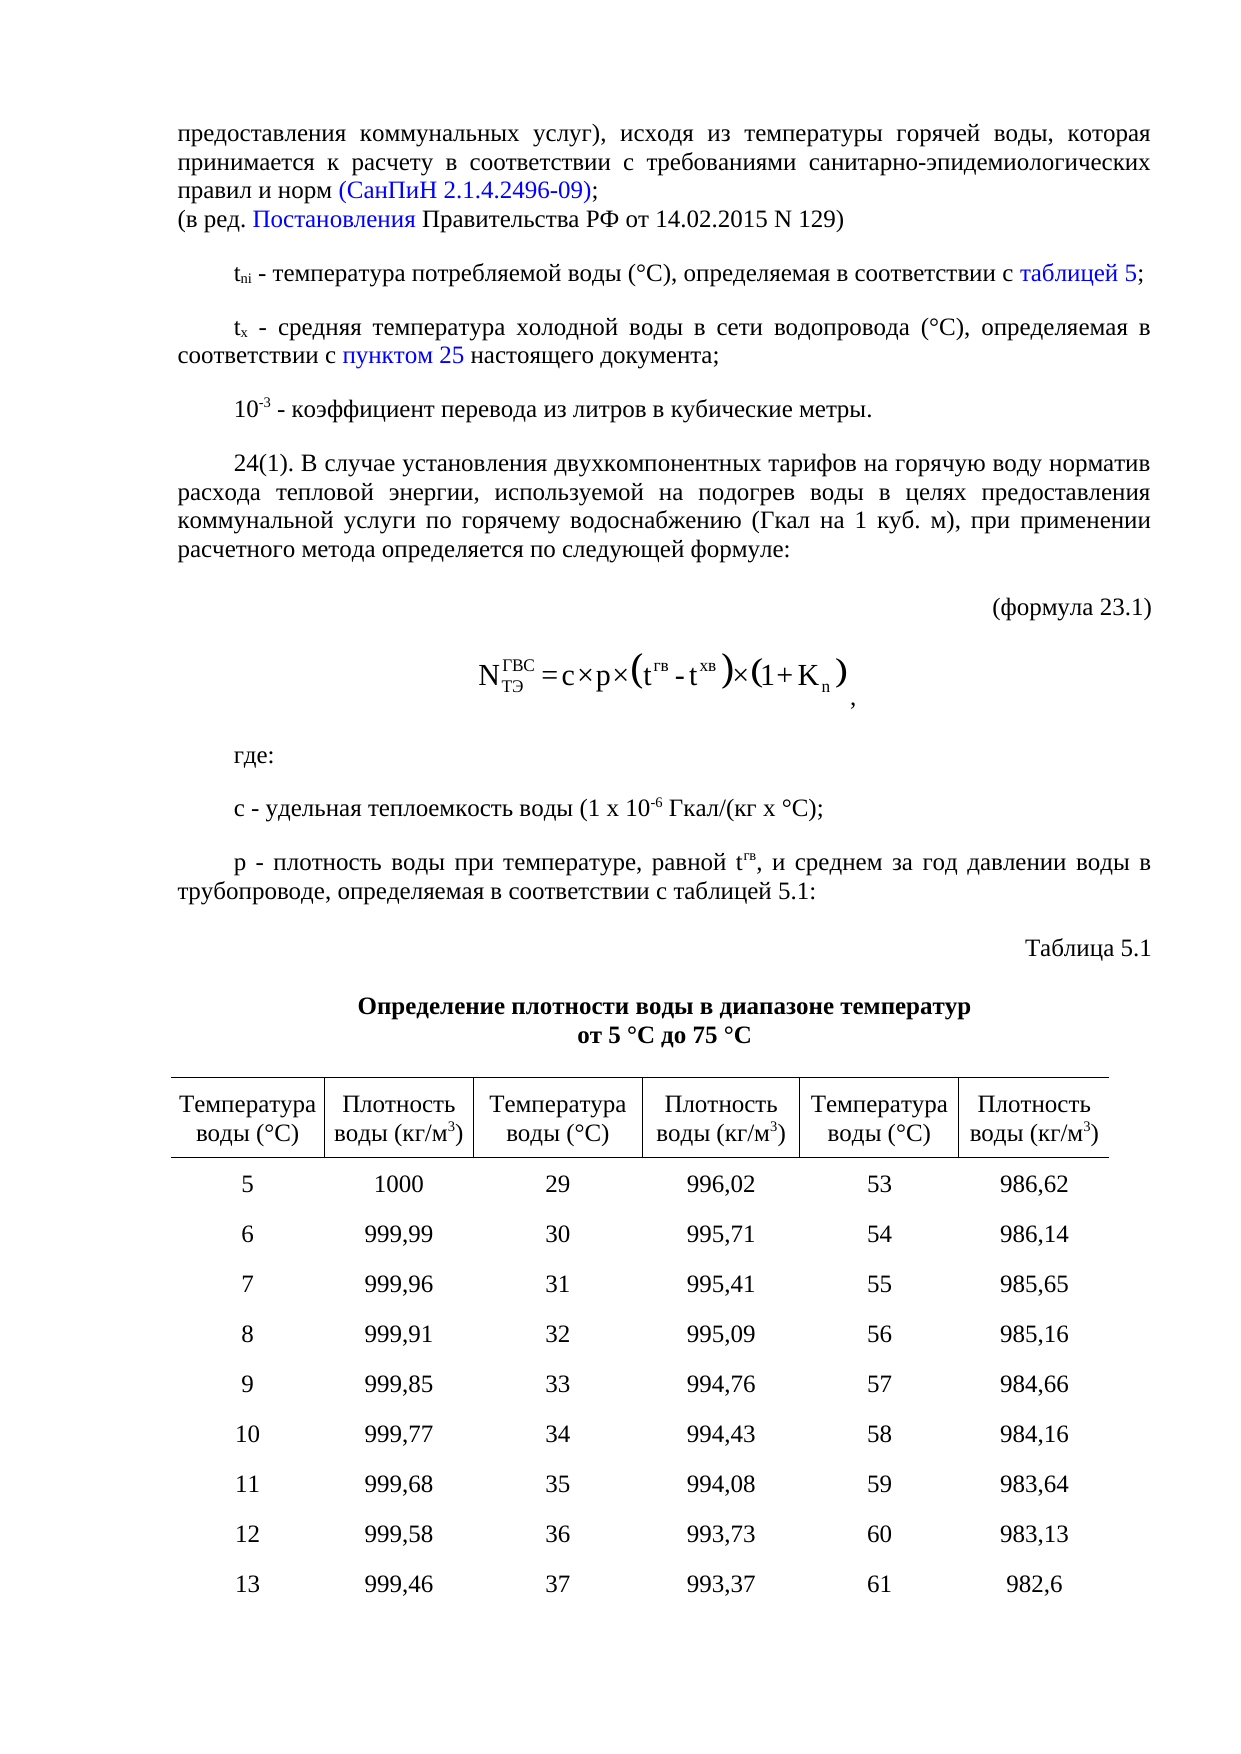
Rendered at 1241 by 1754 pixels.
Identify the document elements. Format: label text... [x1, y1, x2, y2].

table_cell 60 [800, 1508, 959, 1558]
text где: [177, 740, 1152, 768]
table_cell 999,85 [324, 1358, 473, 1408]
table_cell 999,91 [324, 1308, 473, 1358]
table_cell 995,41 [642, 1258, 799, 1308]
table_cell 983,64 [959, 1458, 1109, 1508]
table_cell 31 [473, 1258, 642, 1308]
table_cell 59 [800, 1458, 959, 1508]
table_cell 999,77 [324, 1408, 473, 1458]
table_cell 995,71 [642, 1208, 799, 1258]
text (формула 23.1) [177, 592, 1152, 621]
table_cell 982,6 [959, 1558, 1109, 1608]
table_cell 994,43 [642, 1408, 799, 1458]
table_cell 12 [171, 1508, 324, 1558]
table_cell 999,99 [324, 1208, 473, 1258]
table_cell 33 [473, 1358, 642, 1408]
table_cell 32 [473, 1308, 642, 1358]
text 10-3 - коэффициент перевода из литров в кубические метры. [177, 394, 1152, 423]
text Таблица 5.1 [177, 933, 1152, 962]
table_cell 53 [800, 1158, 959, 1208]
table_cell 983,13 [959, 1508, 1109, 1558]
table_cell 986,14 [959, 1208, 1109, 1258]
text (в ред. Постановления Правительства РФ от 14.02.2015 N 129) [177, 204, 1152, 233]
table_cell 8 [171, 1308, 324, 1358]
table_cell 985,16 [959, 1308, 1109, 1358]
table_cell 57 [800, 1358, 959, 1408]
table_header Плотность воды (кг/м3) [959, 1078, 1109, 1157]
text tx - средняя температура холодной воды в сети водопровода (°C), определяемая в соответствии с пунктом 25 настоящего документа; [177, 312, 1152, 369]
table_cell 58 [800, 1408, 959, 1458]
table_cell 5 [171, 1158, 324, 1208]
table_cell 6 [171, 1208, 324, 1258]
table_cell 996,02 [642, 1158, 799, 1208]
table_cell 37 [473, 1558, 642, 1608]
table_cell 34 [473, 1408, 642, 1458]
table_header Плотность воды (кг/м3) [643, 1078, 799, 1157]
table_header Плотность воды (кг/м3) [325, 1078, 473, 1157]
table_cell 999,68 [324, 1458, 473, 1508]
table_cell 61 [800, 1558, 959, 1608]
table_cell 995,09 [642, 1308, 799, 1358]
table_cell 9 [171, 1358, 324, 1408]
text c - удельная теплоемкость воды (1 x 10-6 Гкал/(кг x °C); [177, 793, 1152, 822]
text tni - температура потребляемой воды (°C), определяемая в соответствии с таблицей 5; [177, 258, 1152, 287]
table_cell 993,37 [642, 1558, 799, 1608]
table_cell 11 [171, 1458, 324, 1508]
table_cell 985,65 [959, 1258, 1109, 1308]
table_cell 1000 [324, 1158, 473, 1208]
table_header Температура воды (°C) [474, 1078, 642, 1157]
table_cell 7 [171, 1258, 324, 1308]
table_cell 54 [800, 1208, 959, 1258]
table_cell 10 [171, 1408, 324, 1458]
table_cell 35 [473, 1458, 642, 1508]
table_cell 29 [473, 1158, 642, 1208]
table_cell 999,58 [324, 1508, 473, 1558]
table_cell 994,08 [642, 1458, 799, 1508]
table_cell 984,16 [959, 1408, 1109, 1458]
text p - плотность воды при температуре, равной tгв, и среднем за год давлении воды в трубопроводе, определяемая в соответствии с таблицей 5.1: [177, 847, 1152, 905]
table_cell 56 [800, 1308, 959, 1358]
text 24(1). В случае установления двухкомпонентных тарифов на горячую воду норматив расхода тепловой энергии, используемой на подогрев воды в целях предоставления коммунальной услуги по горячему водоснабжению (Гкал на 1 куб. м), при применении расчетного метода определяется по следующей формуле: [177, 448, 1152, 563]
title от 5 °C до 75 °C [177, 1020, 1152, 1048]
table_cell 986,62 [959, 1158, 1109, 1208]
table_cell 994,76 [642, 1358, 799, 1408]
table_cell 999,46 [324, 1558, 473, 1608]
table_cell 999,96 [324, 1258, 473, 1308]
table_cell 55 [800, 1258, 959, 1308]
table_cell 13 [171, 1558, 324, 1608]
table_cell 993,73 [642, 1508, 799, 1558]
table_cell 30 [473, 1208, 642, 1258]
table_header Температура воды (°C) [171, 1078, 324, 1157]
title Определение плотности воды в диапазоне температур [177, 991, 1152, 1020]
table_cell 984,66 [959, 1358, 1109, 1408]
text , [177, 649, 1152, 711]
table_cell 36 [473, 1508, 642, 1558]
table_header Температура воды (°C) [800, 1078, 958, 1157]
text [177, 118, 1152, 204]
